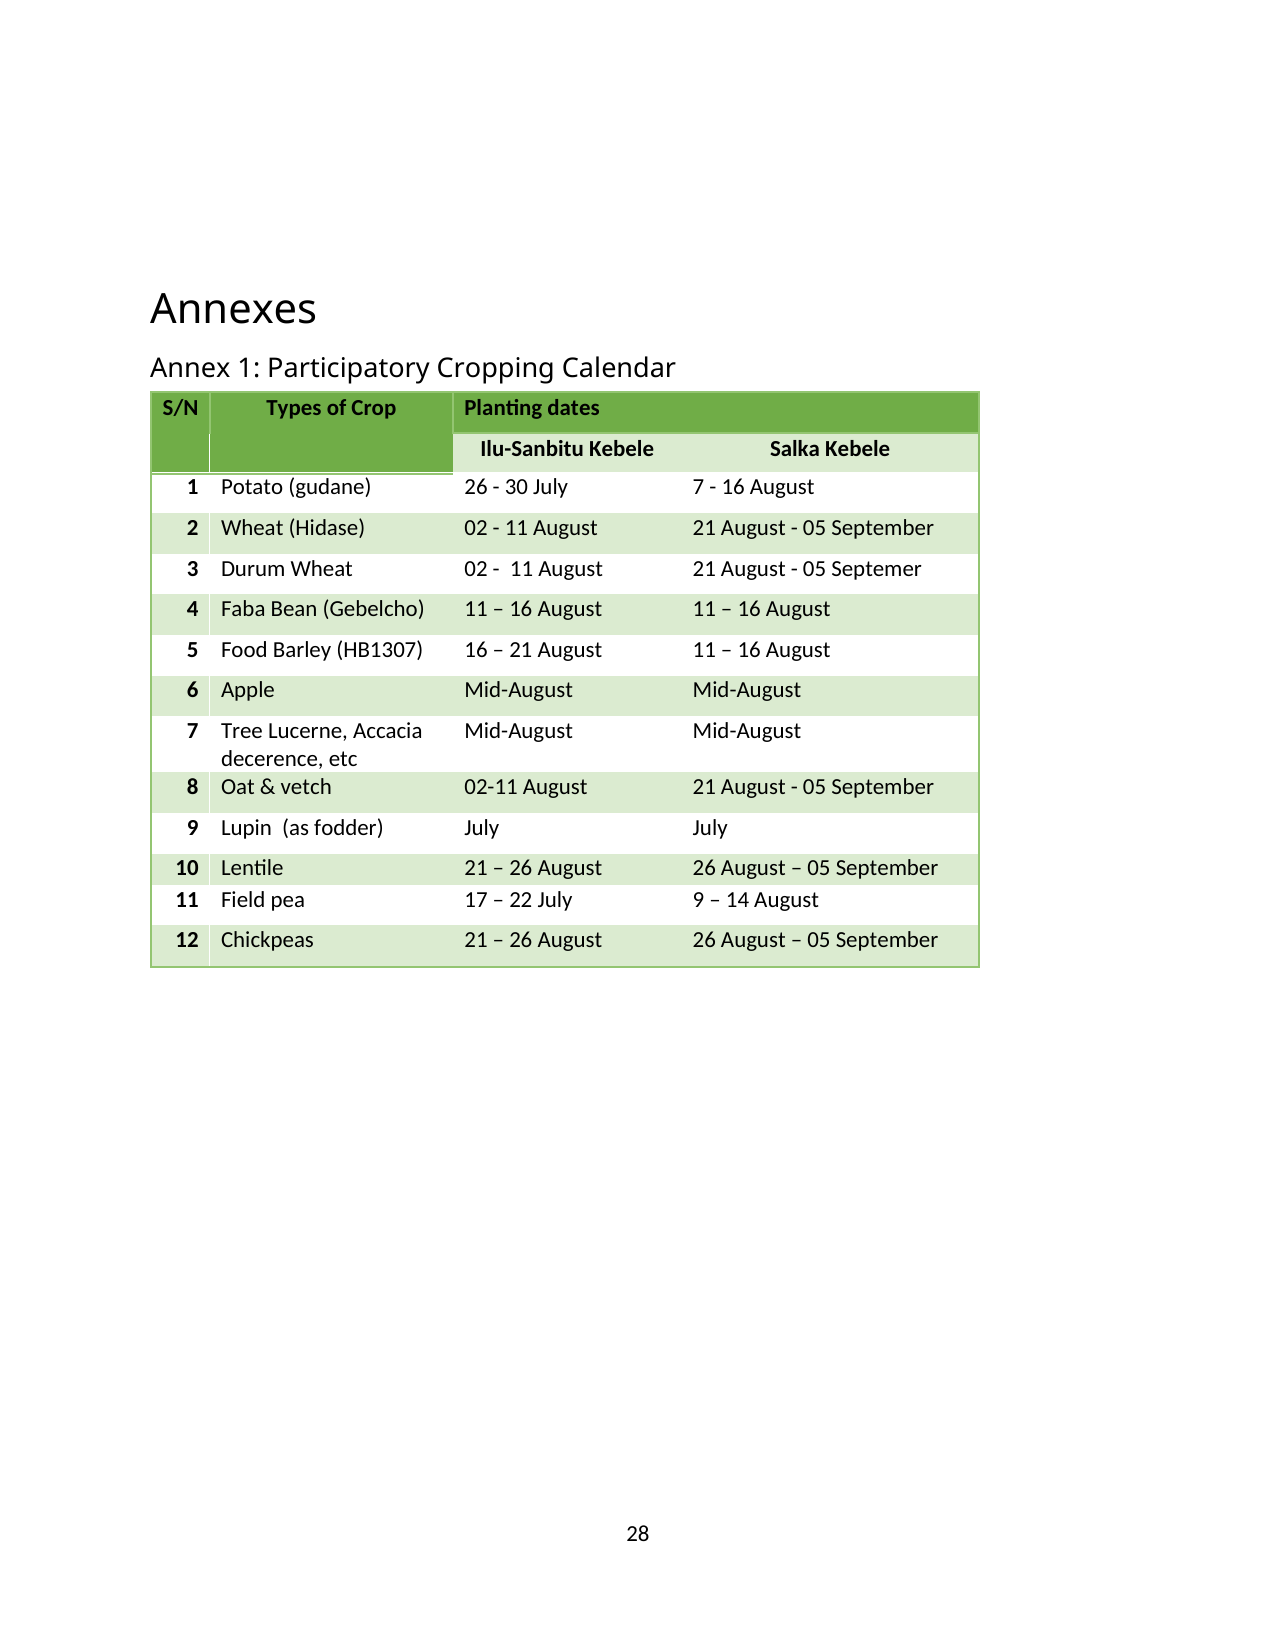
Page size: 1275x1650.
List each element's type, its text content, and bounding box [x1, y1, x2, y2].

table_cell Mid-August [681, 676, 978, 716]
table_cell 02 - 11 August [453, 554, 681, 594]
table_cell 11 – 16 August [681, 635, 978, 676]
table_cell 9 – 14 August [681, 885, 978, 925]
table_cell 5 [152, 635, 209, 676]
table_cell 3 [152, 554, 209, 594]
table_cell July [453, 813, 681, 853]
table_cell Oat & vetch [210, 772, 453, 813]
table_header Planting dates [454, 393, 978, 432]
table_header Types of Crop [210, 393, 453, 472]
table_cell Tree Lucerne, Accacia decerence, etc [210, 716, 453, 772]
table_cell Ilu-Sanbitu Kebele [453, 434, 681, 472]
table_cell 17 – 22 July [453, 885, 681, 925]
table_cell 21 August - 05 Septemer [681, 554, 978, 594]
table_cell 11 – 16 August [453, 594, 681, 635]
subtitle Annexes [150, 279, 1125, 336]
table_cell Mid-August [453, 676, 681, 716]
table_cell 1 [152, 475, 209, 513]
table_cell Lentile [210, 854, 453, 885]
table_cell Lupin (as fodder) [210, 813, 453, 853]
table_cell 8 [152, 772, 209, 813]
table_cell 26 - 30 July [453, 473, 681, 513]
table_cell 9 [152, 813, 209, 853]
table_cell Mid-August [681, 716, 978, 772]
subtitle Annex 1: Participatory Cropping Calendar [150, 349, 1125, 386]
table_cell Salka Kebele [681, 434, 978, 472]
table_cell Potato (gudane) [210, 475, 453, 513]
table_cell 12 [152, 925, 209, 966]
table_cell 21 August - 05 September [681, 772, 978, 813]
table_cell 4 [152, 594, 209, 635]
table_cell Chickpeas [210, 925, 453, 966]
table_cell Mid-August [453, 716, 681, 772]
table_cell 21 – 26 August [453, 854, 681, 885]
table_cell 10 [152, 854, 209, 885]
table_cell 26 August – 05 September [681, 925, 978, 966]
table_cell Durum Wheat [210, 554, 453, 594]
table_cell 7 [152, 716, 209, 772]
table_header S/N [152, 393, 209, 472]
table_cell 11 – 16 August [681, 594, 978, 635]
table_cell 7 - 16 August [681, 473, 978, 513]
table_cell Apple [210, 676, 453, 716]
table_cell 6 [152, 676, 209, 716]
table_cell 02 - 11 August [453, 513, 681, 554]
table_cell 21 August - 05 September [681, 513, 978, 554]
table_cell July [681, 813, 978, 853]
table_cell Faba Bean (Gebelcho) [210, 594, 453, 635]
table_cell 16 – 21 August [453, 635, 681, 676]
table_cell Wheat (Hidase) [210, 513, 453, 554]
table_cell Field pea [210, 885, 453, 925]
table_cell 02-11 August [453, 772, 681, 813]
table_cell 11 [152, 885, 209, 925]
table_cell 26 August – 05 September [681, 854, 978, 885]
table_cell 21 – 26 August [453, 925, 681, 966]
table_cell Food Barley (HB1307) [210, 635, 453, 676]
table_cell 2 [152, 513, 209, 554]
